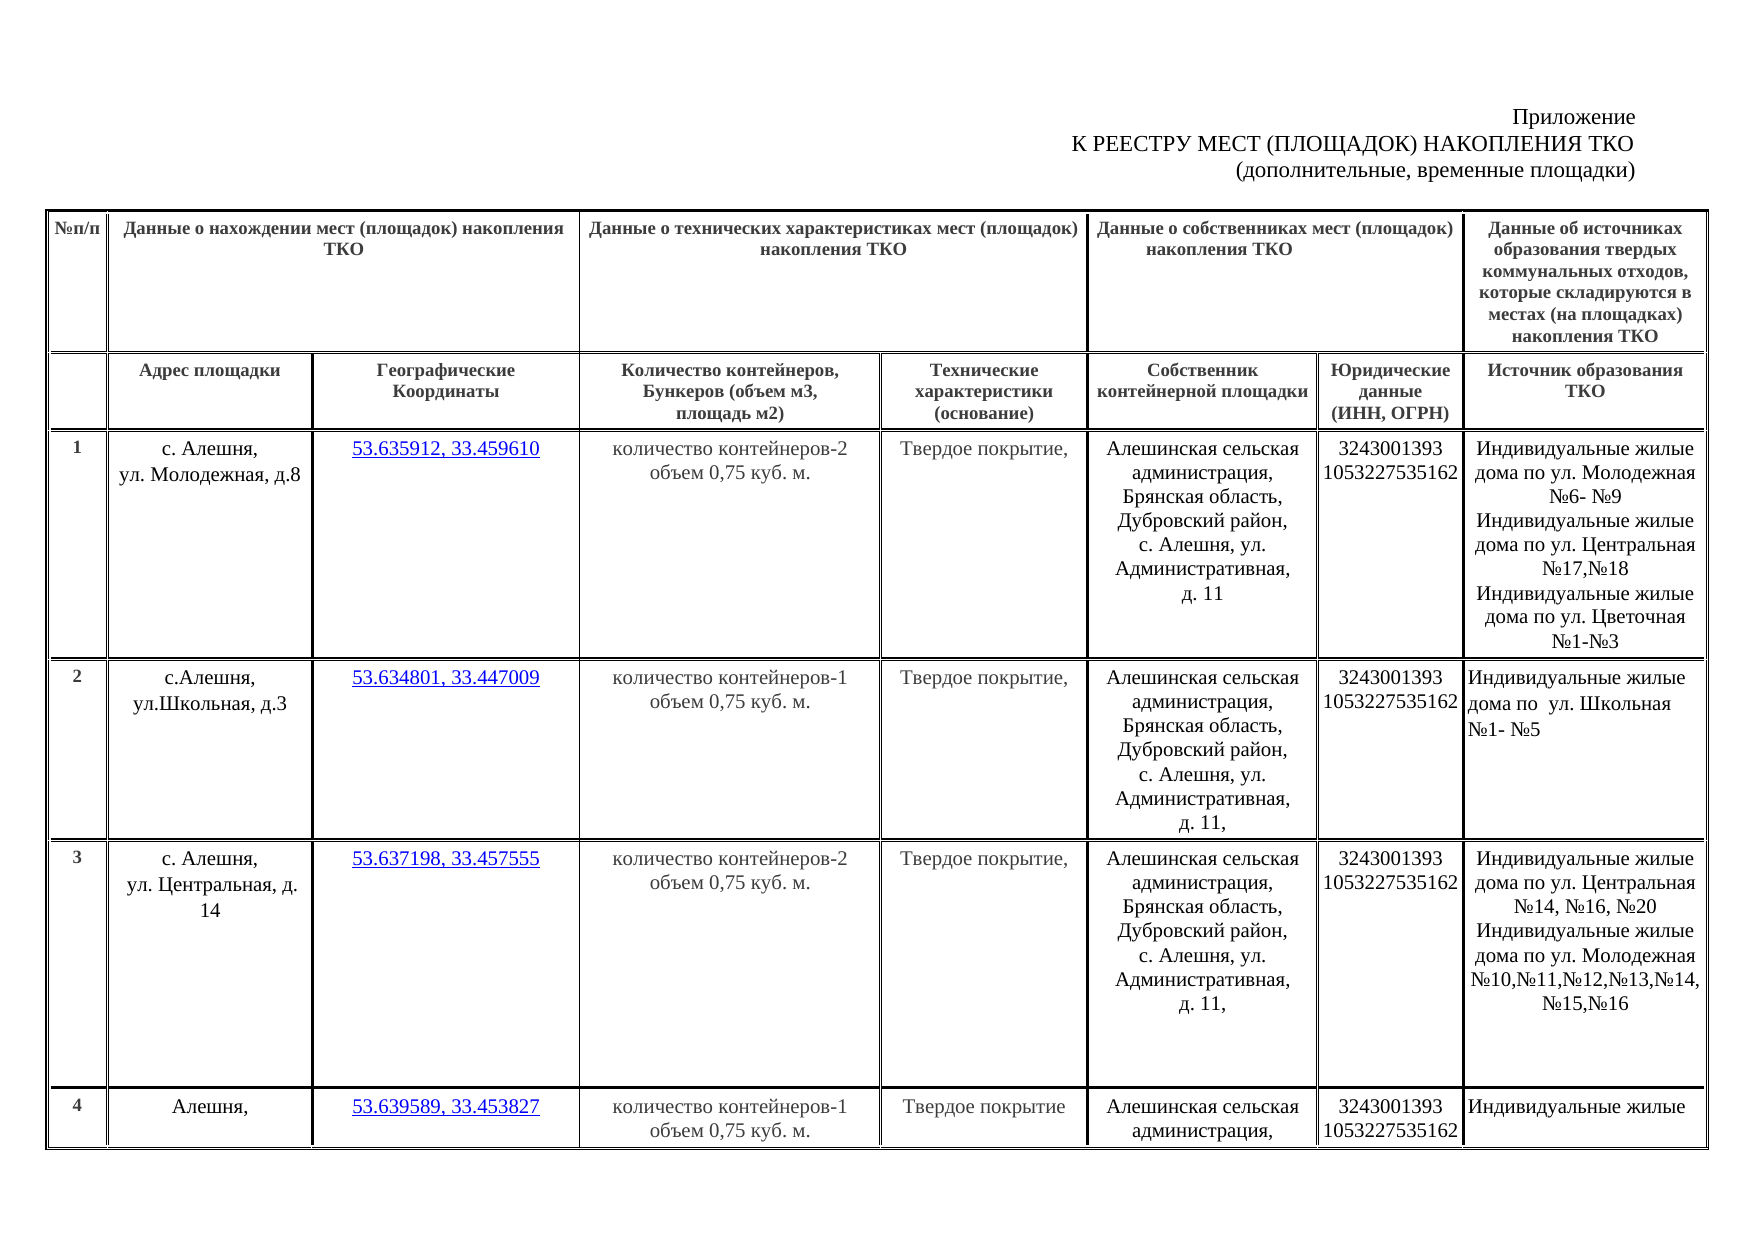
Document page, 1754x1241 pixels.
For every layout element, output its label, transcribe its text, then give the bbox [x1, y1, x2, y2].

table_header Данные об источниках образования твердых коммунальных отходов, которые складируются в местах (на площадках) накопления ТКО [1463, 212, 1706, 351]
table_cell [47, 351, 108, 428]
table_cell количество контейнеров-2 объем 0,75 куб. м. [580, 842, 879, 1086]
table_cell 4 [49, 1086, 108, 1147]
table_header Данные о технических характеристиках мест (площадок) накопления ТКО [580, 212, 1087, 351]
text Приложение [118, 103, 1636, 130]
table_cell Твердое покрытие, [882, 842, 1086, 1086]
table_cell Твердое покрытие [881, 1089, 1087, 1147]
table_cell 53.637198, 33.457555 [314, 842, 579, 1086]
table_cell Собственник контейнерной площадки [1089, 354, 1316, 428]
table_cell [312, 1089, 579, 1147]
table_cell 3243001393 1053227535162 [1319, 661, 1462, 838]
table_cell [1318, 1089, 1463, 1147]
table_cell 3243001393 1053227535162 [1319, 432, 1462, 657]
table_cell с.Алешня, ул.Школьная, д.3 [109, 661, 311, 838]
table_cell Количество контейнеров, Бункеров (объем м3, площадь м2) [580, 354, 879, 428]
table_cell Источник образования ТКО [1463, 351, 1707, 428]
text (дополнительные, временные площадки) [118, 156, 1636, 182]
table_header Данные о собственниках мест (площадок) накопления ТКО [1087, 211, 1463, 351]
table_cell Индивидуальные жилые дома по ул. Молодежная №6- №9 Индивидуальные жилые дома по ул. Центральная №17,№18 Индивидуальные жилые дома по ул. Цветочная №1-№3 [1465, 428, 1706, 657]
table_cell Алешинская сельская администрация, Брянская область, Дубровский район, с. Алешня, ул. Административная, д. 11 [1089, 432, 1316, 657]
table_header Данные о нахождении мест (площадок) накопления ТКО [108, 212, 579, 351]
table_cell 3243001393 1053227535162 [1319, 842, 1462, 1086]
table_cell 53.634801, 33.447009 [314, 661, 579, 838]
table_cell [580, 1089, 881, 1147]
table_cell 1 [49, 428, 106, 657]
table_cell Адрес площадки [109, 354, 311, 428]
table_cell 2 [49, 657, 106, 838]
table_cell Алешинская сельская администрация, Брянская область, Дубровский район, с. Алешня, ул. Административная, д. 11, [1089, 661, 1316, 838]
table_cell количество контейнеров-2 объем 0,75 куб. м. [580, 432, 879, 657]
table_cell 3 [49, 838, 106, 1086]
text К РЕЕСТРУ МЕСТ (ПЛОЩАДОК) НАКОПЛЕНИЯ ТКО [118, 130, 1636, 156]
table_cell Твердое покрытие, [882, 432, 1086, 657]
table_cell количество контейнеров-1 объем 0,75 куб. м. [580, 661, 879, 838]
table_header №п/п [49, 212, 108, 351]
table_cell Технические характеристики (основание) [882, 354, 1086, 428]
table_cell с. Алешня, ул. Центральная, д. 14 [109, 842, 311, 1086]
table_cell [108, 1089, 312, 1147]
table_cell Индивидуальные жилые дома по ул. Центральная №14, №16, №20 Индивидуальные жилые дома по ул. Молодежная №10,№11,№12,№13,№14,№15,№16 [1465, 838, 1706, 1086]
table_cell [1087, 1089, 1318, 1147]
table_cell Индивидуальные жилые дома по ул. Школьная №1- №5 [1465, 657, 1706, 838]
table_cell Алешинская сельская администрация, Брянская область, Дубровский район, с. Алешня, ул. Административная, д. 11, [1089, 842, 1316, 1086]
table_cell Юридические данные (ИНН, ОГРН) [1319, 354, 1462, 428]
table_cell с. Алешня, ул. Молодежная, д.8 [109, 432, 311, 657]
table_cell Географические Координаты [314, 354, 579, 428]
table_cell 53.635912, 33.459610 [314, 432, 579, 657]
table_cell Твердое покрытие, [882, 661, 1086, 838]
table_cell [1463, 1086, 1706, 1147]
